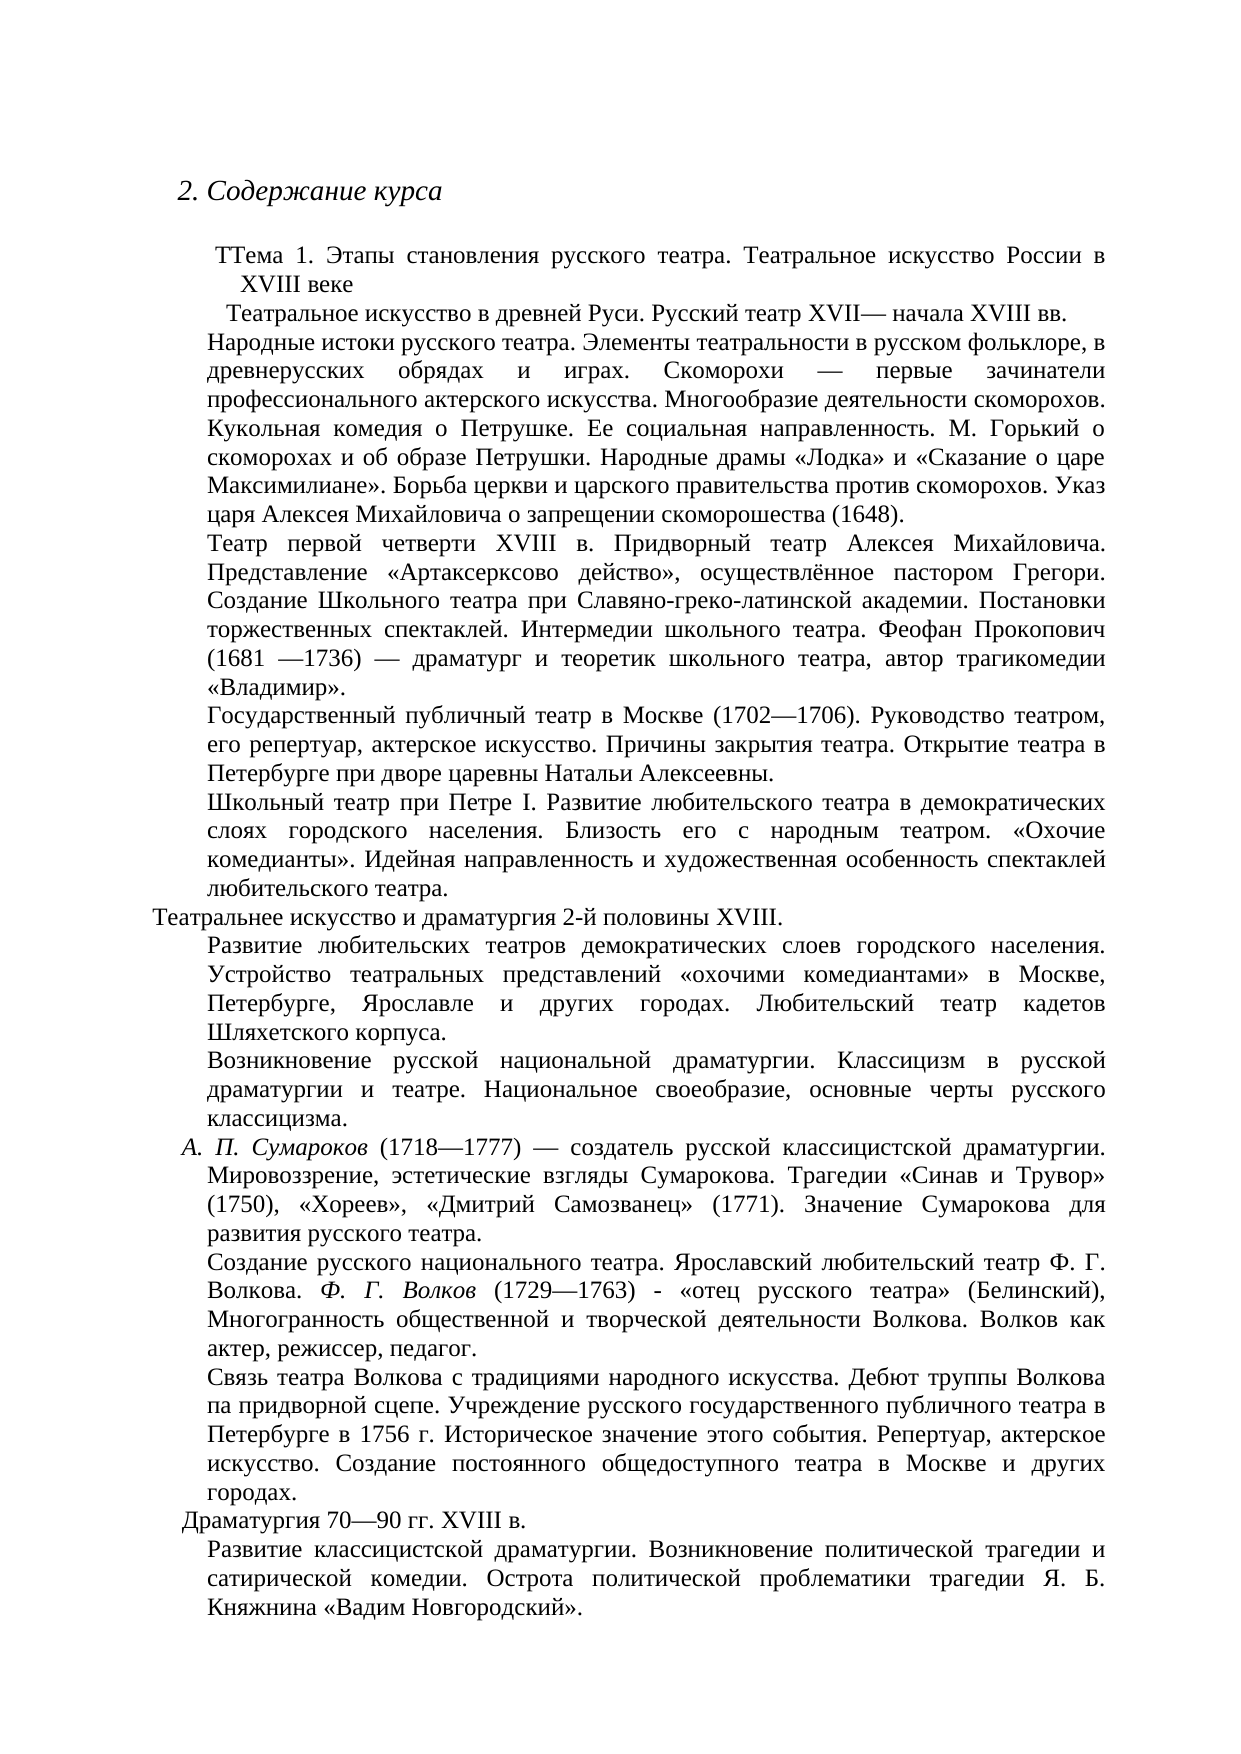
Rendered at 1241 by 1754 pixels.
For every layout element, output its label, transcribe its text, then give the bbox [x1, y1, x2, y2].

text Драматургия 70—90 гг. XVIII в. [182, 1505, 1106, 1534]
text Государственный публичный театр в Москве (1702—1706). Руководство театром, его репертуар, актерское искусство. Причины закрытия театра. Открытие театра в Петербурге при дворе царевны Натальи Алексеевны. [182, 700, 1106, 787]
text Театральнее искусство и драматургия 2-й половины XVIII. [152, 902, 1106, 930]
text Связь театра Волкова с традициями народного искусства. Дебют труппы Волкова па придворной сцепе. Учреждение русского государственного публичного театра в Петербурге в . Историческое значение этого события. Репертуар, актерское искусство. Создание постоянного общедоступного театра в Москве и других городах. [182, 1362, 1106, 1505]
subtitle 2. Содержание курса [177, 173, 1152, 207]
text Возникновение русской национальной драматургии. Классицизм в русской драматургии и театре. Национальное своеобразие, основные черты русского классицизма. [182, 1045, 1106, 1132]
text Школьный театр при Петре I. Развитие любительского театра в демократических слоях городского населения. Близость его с народным театром. «Охочие комедианты». Идейная направленность и художественная особенность спектаклей любительского театра. [182, 787, 1106, 902]
text Развитие классицистской драматургии. Возникновение политической трагедии и сатирической комедии. Острота политической проблематики трагедии Я. Б. Княжнина «Вадим Новгородский». [182, 1534, 1106, 1620]
text Создание русского национального театра. Ярославский любительский театр Ф. Г. Волкова. Ф. Г. Волков (1729—1763) - «отец русского театра» (Белинский), Многогранность общественной и творческой деятельности Волкова. Волков как актер, режиссер, педагог. [182, 1247, 1106, 1362]
text Развитие любительских театров демократических слоев городского населения. Устройство театральных представлений «охочими комедиантами» в Москве, Петербурге, Ярославле и других городах. Любительский театр кадетов Шляхетского корпуса. [182, 930, 1106, 1045]
text А. П. Сумароков (1718—1777) — создатель русской классицистской драматургии. Мировоззрение, эстетические взгляды Сумарокова. Трагедии «Синав и Трувор» (1750), «Хореев», «Дмитрий Самозванец» (1771). Значение Сумарокова для развития русского театра. [182, 1132, 1106, 1247]
text Народные истоки русского театра. Элементы театральности в русском фольклоре, в древнерусских обрядах и играх. Скоморохи — первые зачинатели профессионального актерского искусства. Многообразие деятельности скоморохов. Кукольная комедия о Петрушке. Ее социальная направленность. М. Горький о скоморохах и об образе Петрушки. Народные драмы «Лодка» и «Сказание о царе Максимилиане». Борьба церкви и царского правительства против скоморохов. Указ царя Алексея Михайловича о запрещении скоморошества (1648). [182, 327, 1106, 528]
text Театральное искусство в древней Руси. Русский театр XVII— начала XVIII вв. [226, 298, 1106, 327]
text Театр первой четверти XVIII в. Придворный театр Алексея Михайловича. Представление «Артаксерксово действо», осуществлённое пастором Грегори. Создание Школьного театра при Славяно-греко-латинской академии. Постановки торжественных спектаклей. Интермедии школьного театра. Феофан Прокопович (1681 —1736) — драматург и теоретик школьного театра, автор трагикомедии «Владимир». [182, 528, 1106, 700]
text ТТема 1. Этапы становления русского театра. Театральное искусство России в XVIII веке [215, 240, 1106, 298]
